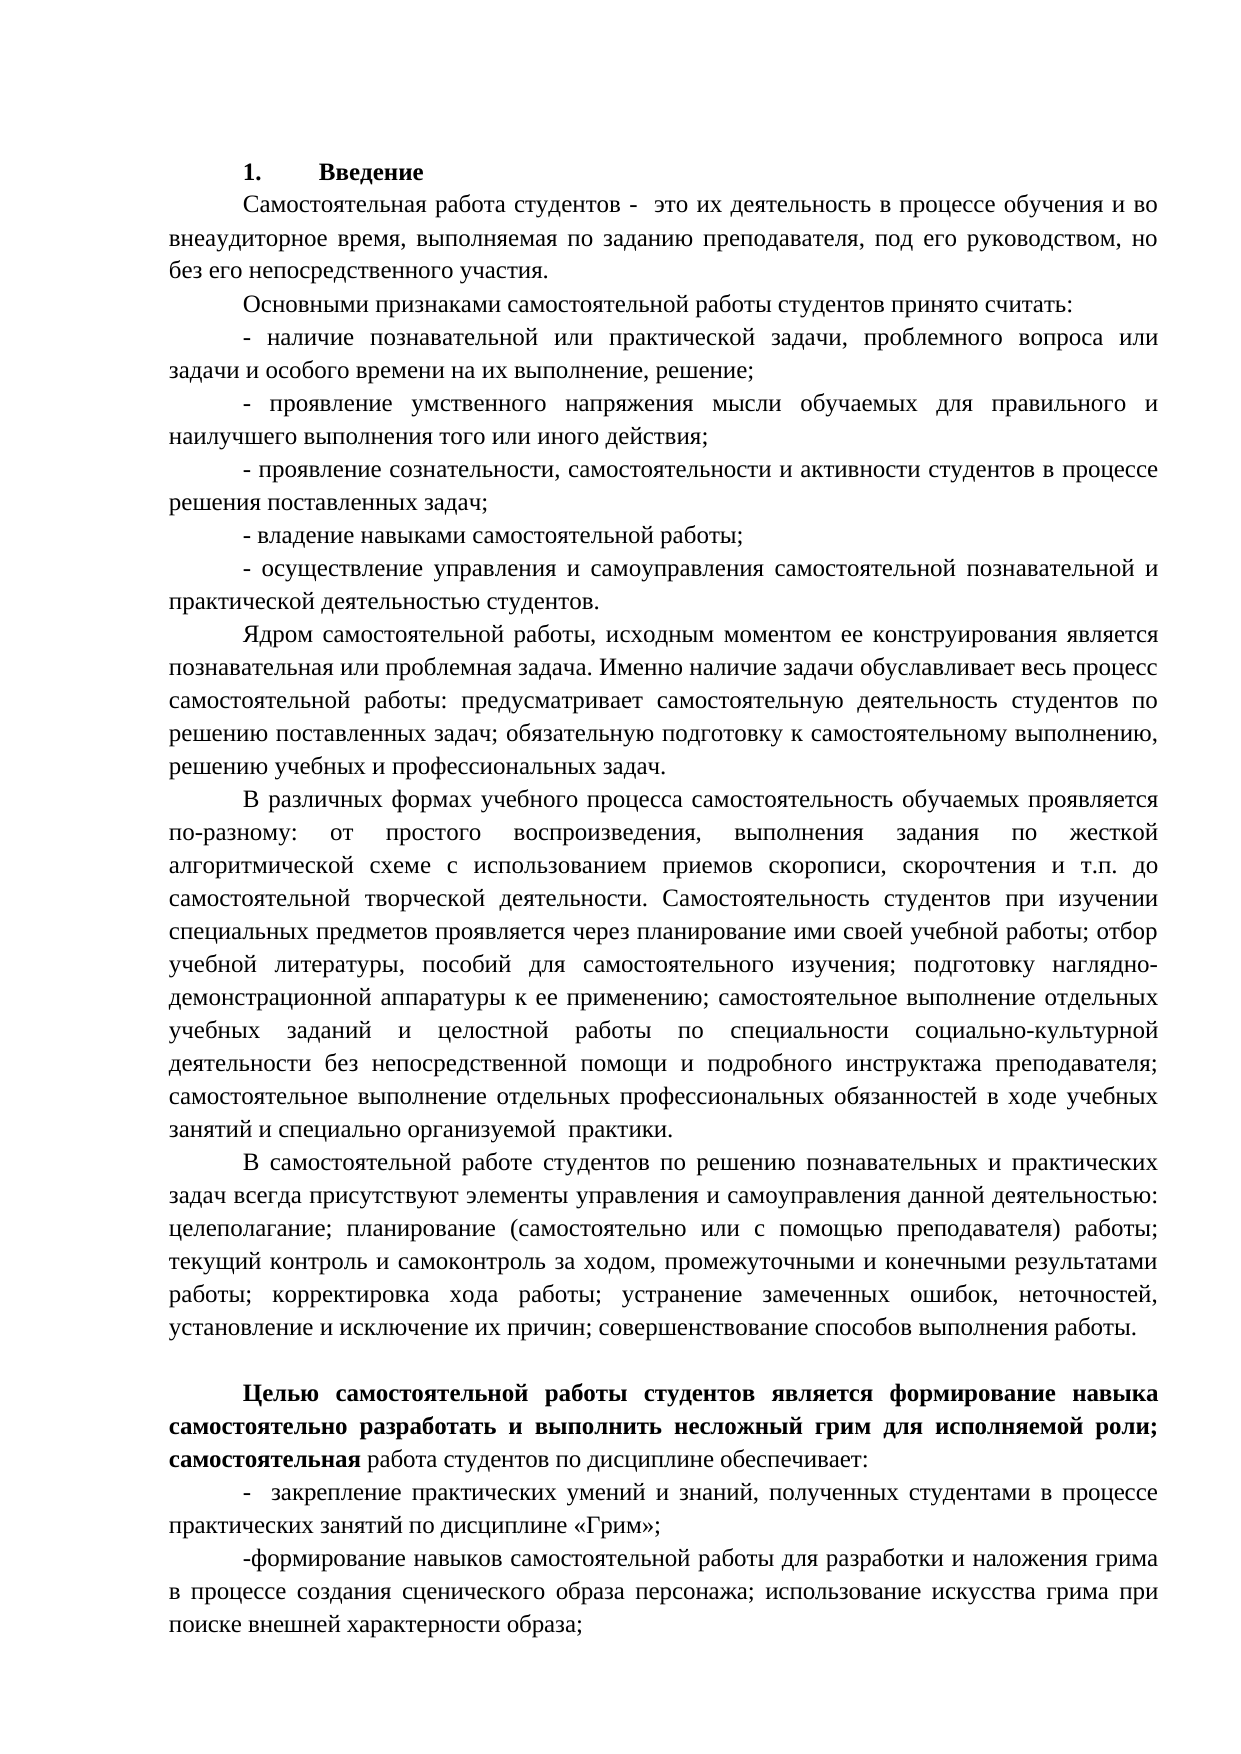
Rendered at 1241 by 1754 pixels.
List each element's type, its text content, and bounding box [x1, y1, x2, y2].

text - закрепление практических умений и знаний, полученных студентами в процессе практических занятий по дисциплине «Грим»; [169, 1477, 1159, 1539]
text Самостоятельная работа студентов - это их деятельность в процессе обучения и во внеаудиторное время, выполняемая по заданию преподавателя, под его руководством, но без его непосредственного участия. [169, 189, 1159, 284]
text 1. Введение [169, 157, 1159, 185]
text - владение навыками самостоятельной работы; [169, 520, 1159, 548]
text В самостоятельной работе студентов по решению познавательных и практических задач всегда присутствуют элементы управления и самоуправления данной деятельностью: целеполагание; планирование (самостоятельно или с помощью преподавателя) работы; текущий контроль и самоконтроль за ходом, промежуточными и конечными результатами работы; корректировка хода работы; устранение замеченных ошибок, неточностей, установление и исключение их причин; совершенствование способов выполнения работы. [169, 1147, 1159, 1341]
text - проявление умственного напряжения мысли обучаемых для правильного и наилучшего выполнения того или иного действия; [169, 388, 1159, 449]
text - проявление сознательности, самостоятельности и активности студентов в процессе решения поставленных задач; [169, 454, 1159, 516]
text Целью самостоятельной работы студентов является формирование навыка самостоятельно разработать и выполнить несложный грим для исполняемой роли; самостоятельная работа студентов по дисциплине обеспечивает: [169, 1378, 1159, 1473]
text -формирование навыков самостоятельной работы для разработки и наложения грима в процессе создания сценического образа персонажа; использование искусства грима при поиске внешней характерности образа; [169, 1543, 1159, 1638]
text - осуществление управления и самоуправления самостоятельной познавательной и практической деятельностью студентов. [169, 553, 1159, 614]
text Основными признаками самостоятельной работы студентов принято считать: [169, 289, 1159, 317]
text - наличие познавательной или практической задачи, проблемного вопроса или задачи и особого времени на их выполнение, решение; [169, 322, 1159, 383]
text Ядром самостоятельной работы, исходным моментом ее конструирования является познавательная или проблемная задача. Именно наличие задачи обуславливает весь процесс самостоятельной работы: предусматривает самостоятельную деятельность студентов по решению поставленных задач; обязательную подготовку к самостоятельному выполнению, решению учебных и профессиональных задач. [169, 619, 1159, 780]
text В различных формах учебного процесса самостоятельность обучаемых проявляется по-разному: от простого воспроизведения, выполнения задания по жесткой алгоритмической схеме с использованием приемов скорописи, скорочтения и т.п. до самостоятельной творческой деятельности. Самостоятельность студентов при изучении специальных предметов проявляется через планирование ими своей учебной работы; отбор учебной литературы, пособий для самостоятельного изучения; подготовку наглядно-демонстрационной аппаратуры к ее применению; самостоятельное выполнение отдельных учебных заданий и целостной работы по специальности социально-культурной деятельности без непосредственной помощи и подробного инструктажа преподавателя; самостоятельное выполнение отдельных профессиональных обязанностей в ходе учебных занятий и специально организуемой практики. [169, 784, 1159, 1143]
